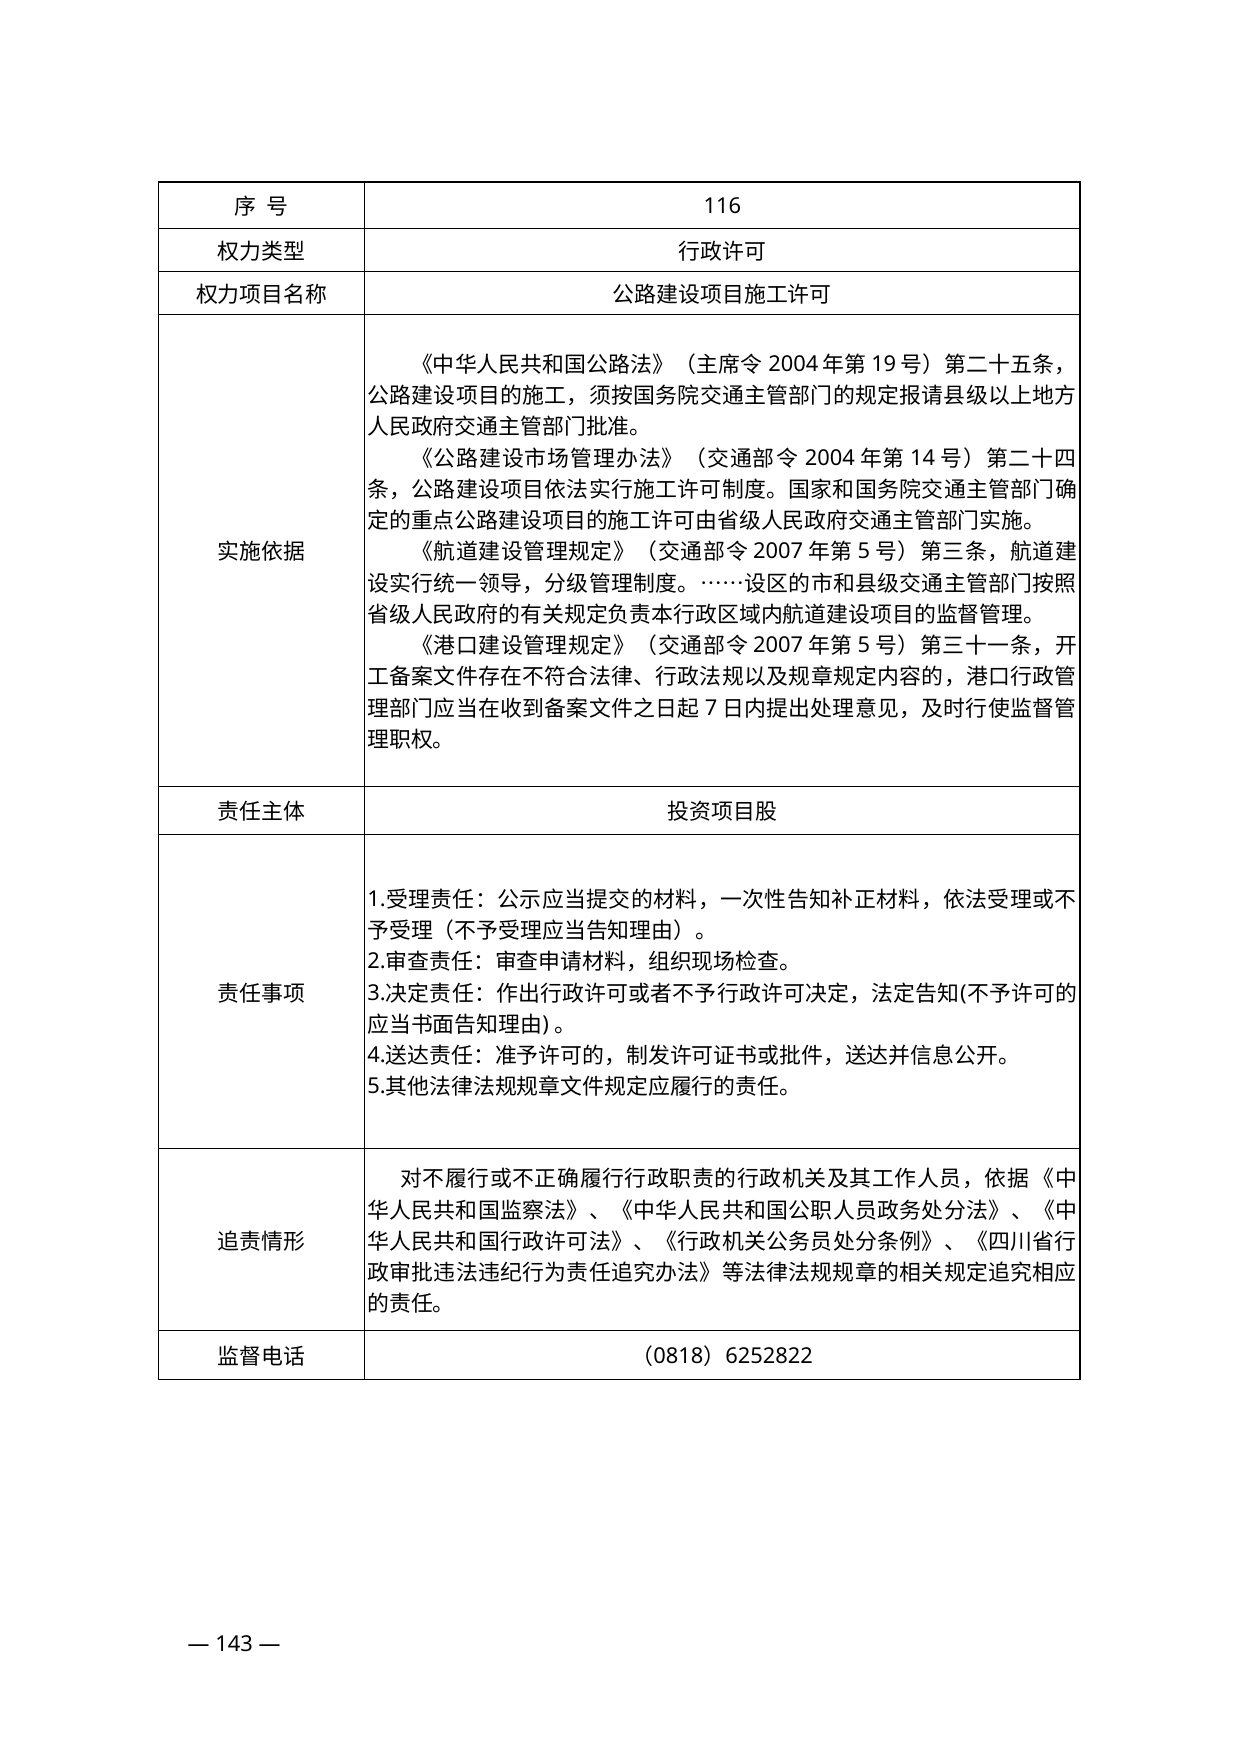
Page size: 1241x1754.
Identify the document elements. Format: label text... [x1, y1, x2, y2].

table_cell 1.受理责任：公示应当提交的材料，一次性告知补正材料，依法受理或不予受理（不予受理应当告知理由）。 2.审查责任：审查申请材料，组织现场检查。 3.决定责任：作出行政许可或者不予行政许可决定，法定告知(不予许可的应当书面告知理由) 。 4.送达责任：准予许可的，制发许可证书或批件，送达并信息公开。 5.其他法律法规规章文件规定应履行的责任。 [365, 835, 1079, 1148]
table_cell 权力项目名称 [159, 272, 364, 314]
table_cell 监督电话 [159, 1331, 364, 1379]
table_cell 对不履行或不正确履行行政职责的行政机关及其工作人员，依据《中华人民共和国监察法》、《中华人民共和国公职人员政务处分法》、《中华人民共和国行政许可法》、《行政机关公务员处分条例》、《四川省行政审批违法违纪行为责任追究办法》等法律法规规章的相关规定追究相应的责任。 [365, 1149, 1079, 1330]
table_cell 实施依据 [159, 315, 364, 786]
table_cell 追责情形 [159, 1149, 364, 1330]
table_cell 投资项目股 [365, 787, 1079, 834]
table_cell 责任事项 [159, 835, 364, 1148]
table_cell 行政许可 [365, 229, 1079, 271]
table_cell 公路建设项目施工许可 [365, 272, 1079, 314]
table_cell 责任主体 [159, 787, 364, 834]
table_cell 权力类型 [159, 229, 364, 271]
table_cell 《中华人民共和国公路法》（主席令2004年第19号）第二十五条，公路建设项目的施工，须按国务院交通主管部门的规定报请县级以上地方人民政府交通主管部门批准。 《公路建设市场管理办法》（交通部令2004年第14号）第二十四条，公路建设项目依法实行施工许可制度。国家和国务院交通主管部门确定的重点公路建设项目的施工许可由省级人民政府交通主管部门实施。 《航道建设管理规定》（交通部令2007年第5号）第三条，航道建设实行统一领导，分级管理制度。……设区的市和县级交通主管部门按照省级人民政府的有关规定负责本行政区域内航道建设项目的监督管理。 《港口建设管理规定》（交通部令2007年第5号）第三十一条，开工备案文件存在不符合法律、行政法规以及规章规定内容的，港口行政管理部门应当在收到备案文件之日起7日内提出处理意见，及时行使监督管理职权。 [365, 315, 1079, 786]
table_header 序 号 [159, 183, 364, 227]
table_cell （0818）6252822 [365, 1331, 1079, 1379]
table_header 116 [365, 183, 1079, 227]
